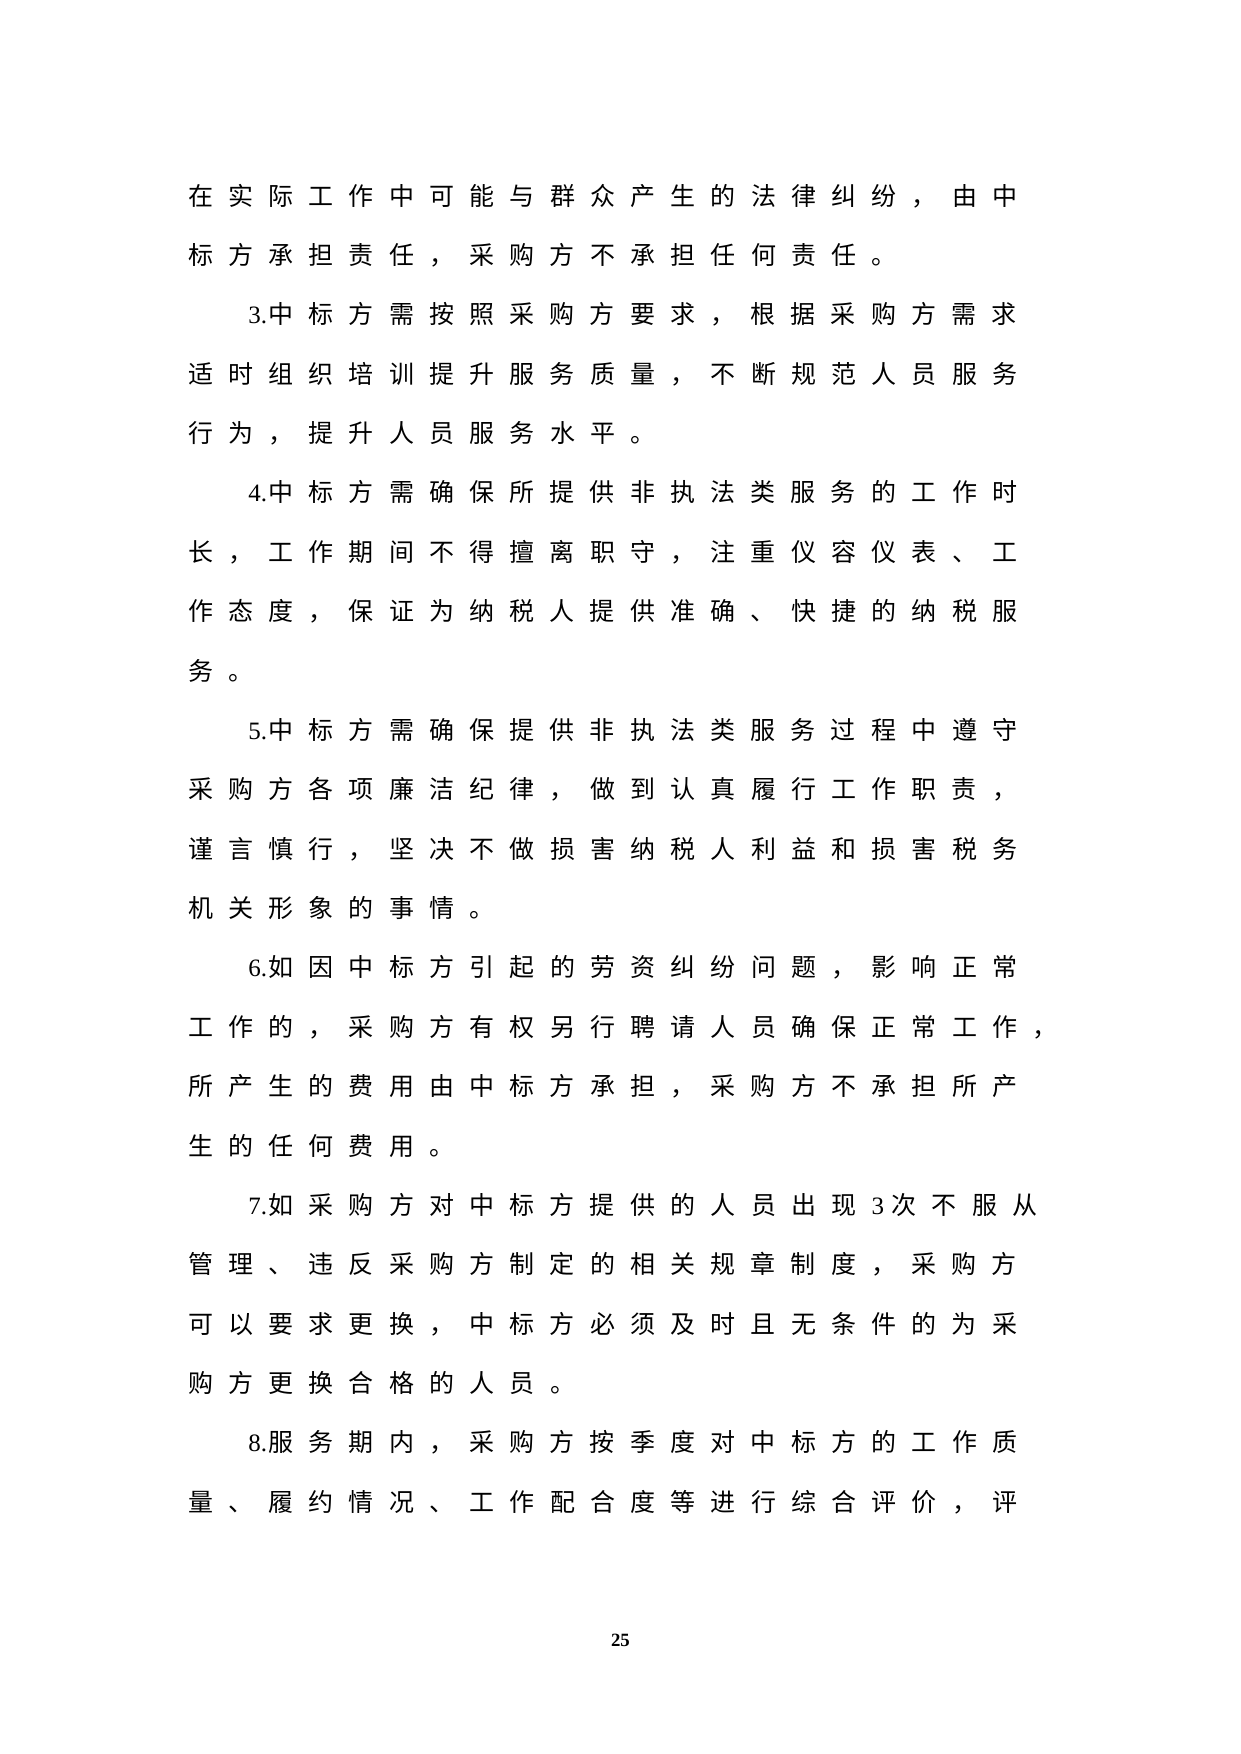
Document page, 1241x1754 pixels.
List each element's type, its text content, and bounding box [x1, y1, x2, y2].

text 3.中标方需按照采购方要求，根据采购方需求适时组织培训提升服务质量，不断规范人员服务行为，提升人员服务水平。 [188, 283, 1052, 461]
text 6.如因中标方引起的劳资纠纷问题，影响正常工作的，采购方有权另行聘请人员确保正常工作，所产生的费用由中标方承担，采购方不承担所产生的任何费用。 [188, 936, 1052, 1174]
text 7.如采购方对中标方提供的人员出现3次不服从管理、违反采购方制定的相关规章制度，采购方可以要求更换，中标方必须及时且无条件的为采购方更换合格的人员。 [188, 1174, 1052, 1411]
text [188, 1411, 1052, 1530]
text 4.中标方需确保所提供非执法类服务的工作时长，工作期间不得擅离职守，注重仪容仪表、工作态度，保证为纳税人提供准确、快捷的纳税服务。 [188, 461, 1052, 699]
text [188, 164, 1052, 283]
text 5.中标方需确保提供非执法类服务过程中遵守采购方各项廉洁纪律，做到认真履行工作职责，谨言慎行，坚决不做损害纳税人利益和损害税务机关形象的事情。 [188, 699, 1052, 936]
